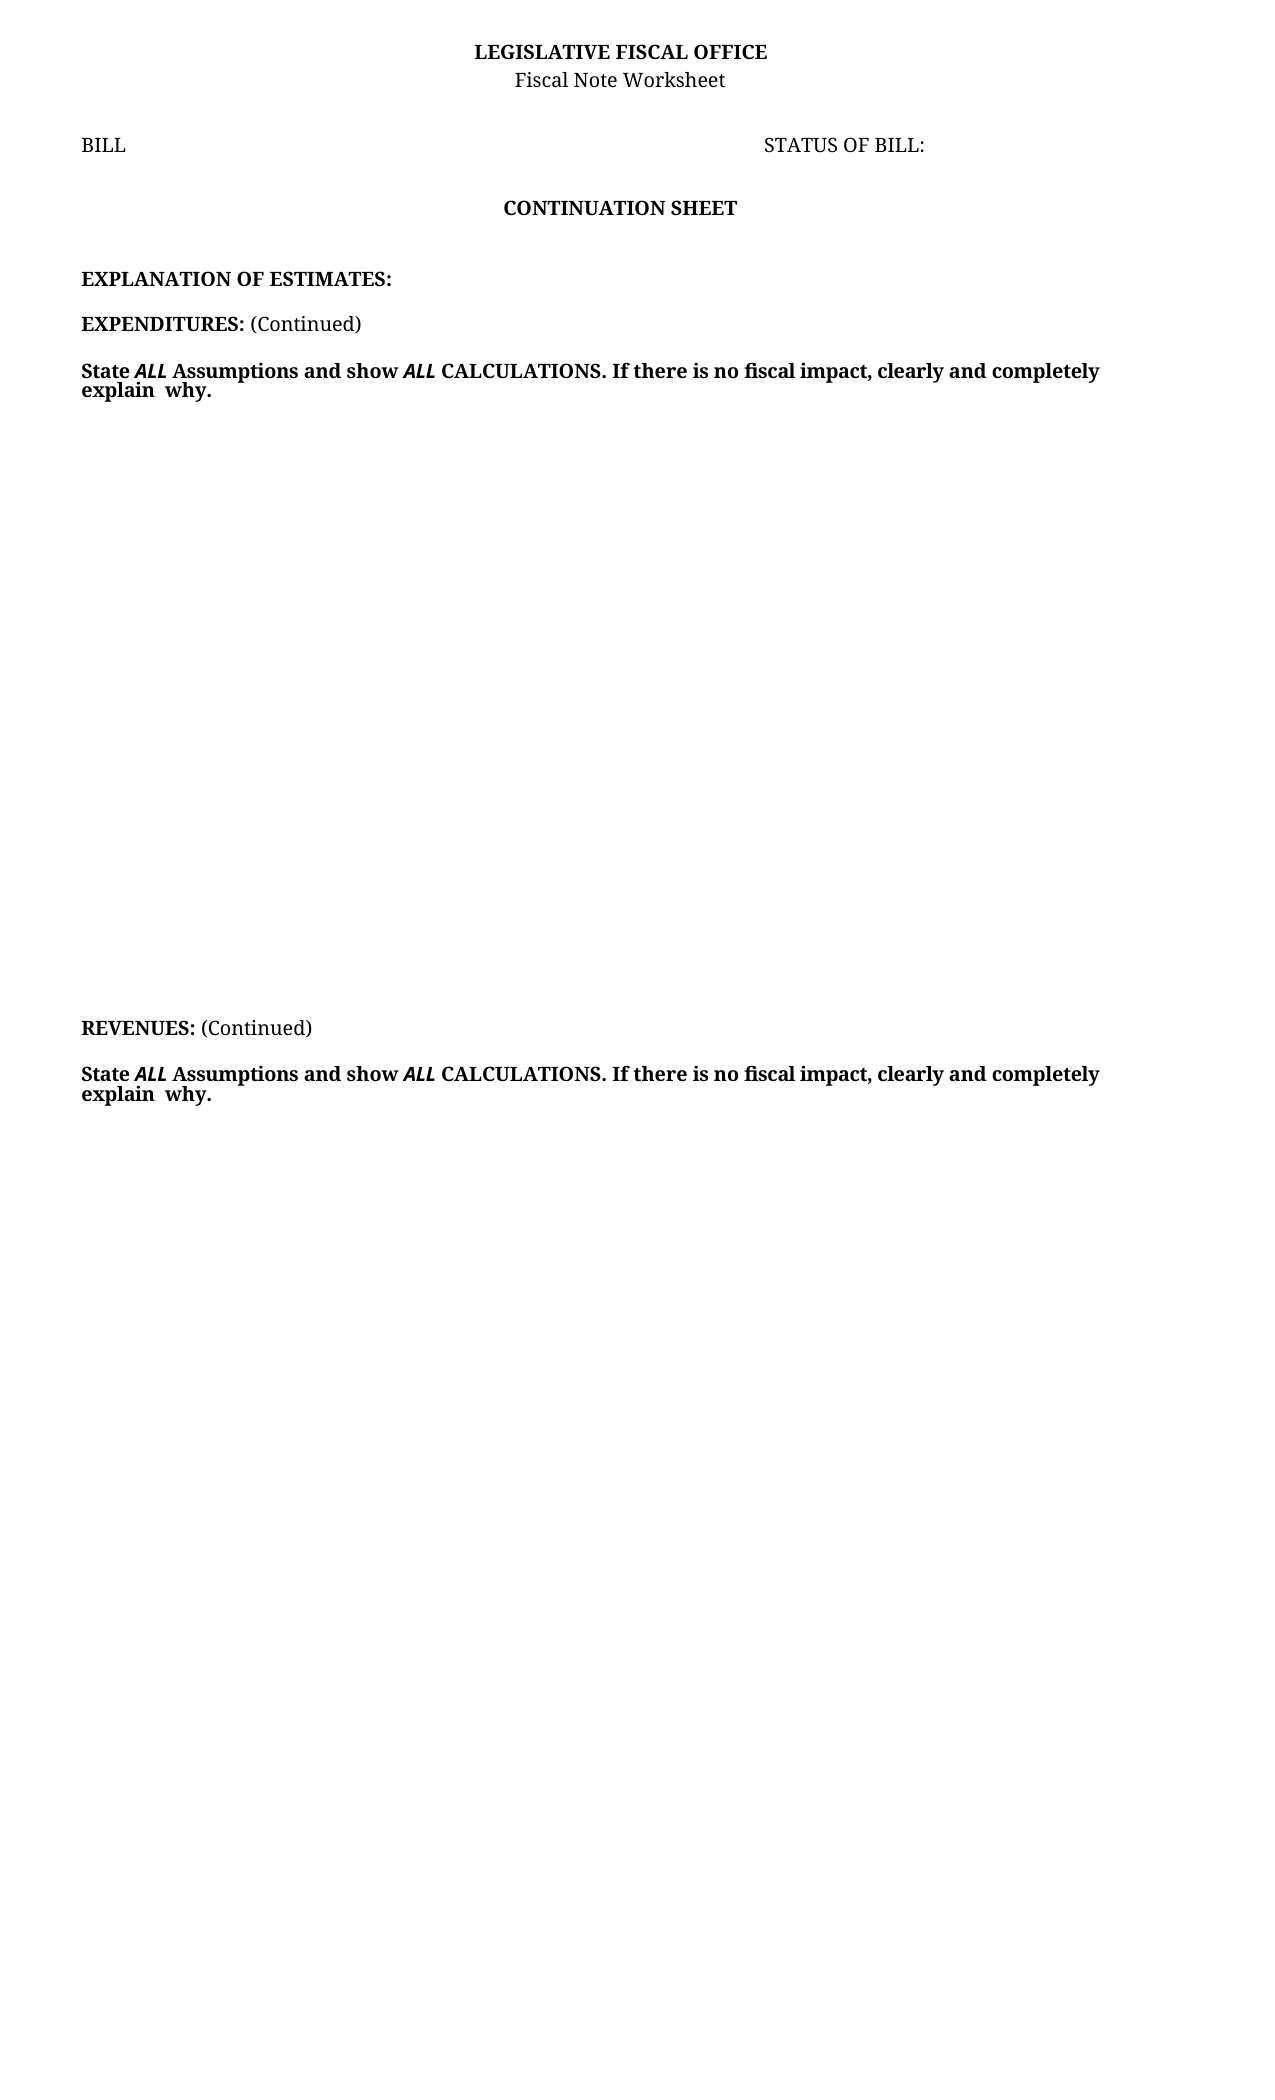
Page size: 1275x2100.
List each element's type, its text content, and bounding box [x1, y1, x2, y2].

text CONTINUATION SHEET [428, 194, 812, 221]
text EXPLANATION OF ESTIMATES: [81, 265, 1179, 292]
text REVENUES: (Continued) [81, 1014, 1179, 1041]
text EXPENDITURES: (Continued) [81, 310, 1179, 337]
text State ALL Assumptions and show ALL CALCULATIONS. If there is no fiscal impact, clearly and completely explain why. [81, 1065, 1150, 1107]
text State ALL Assumptions and show ALL CALCULATIONS. If there is no fiscal impact, clearly and completely explain why. [81, 361, 1150, 403]
